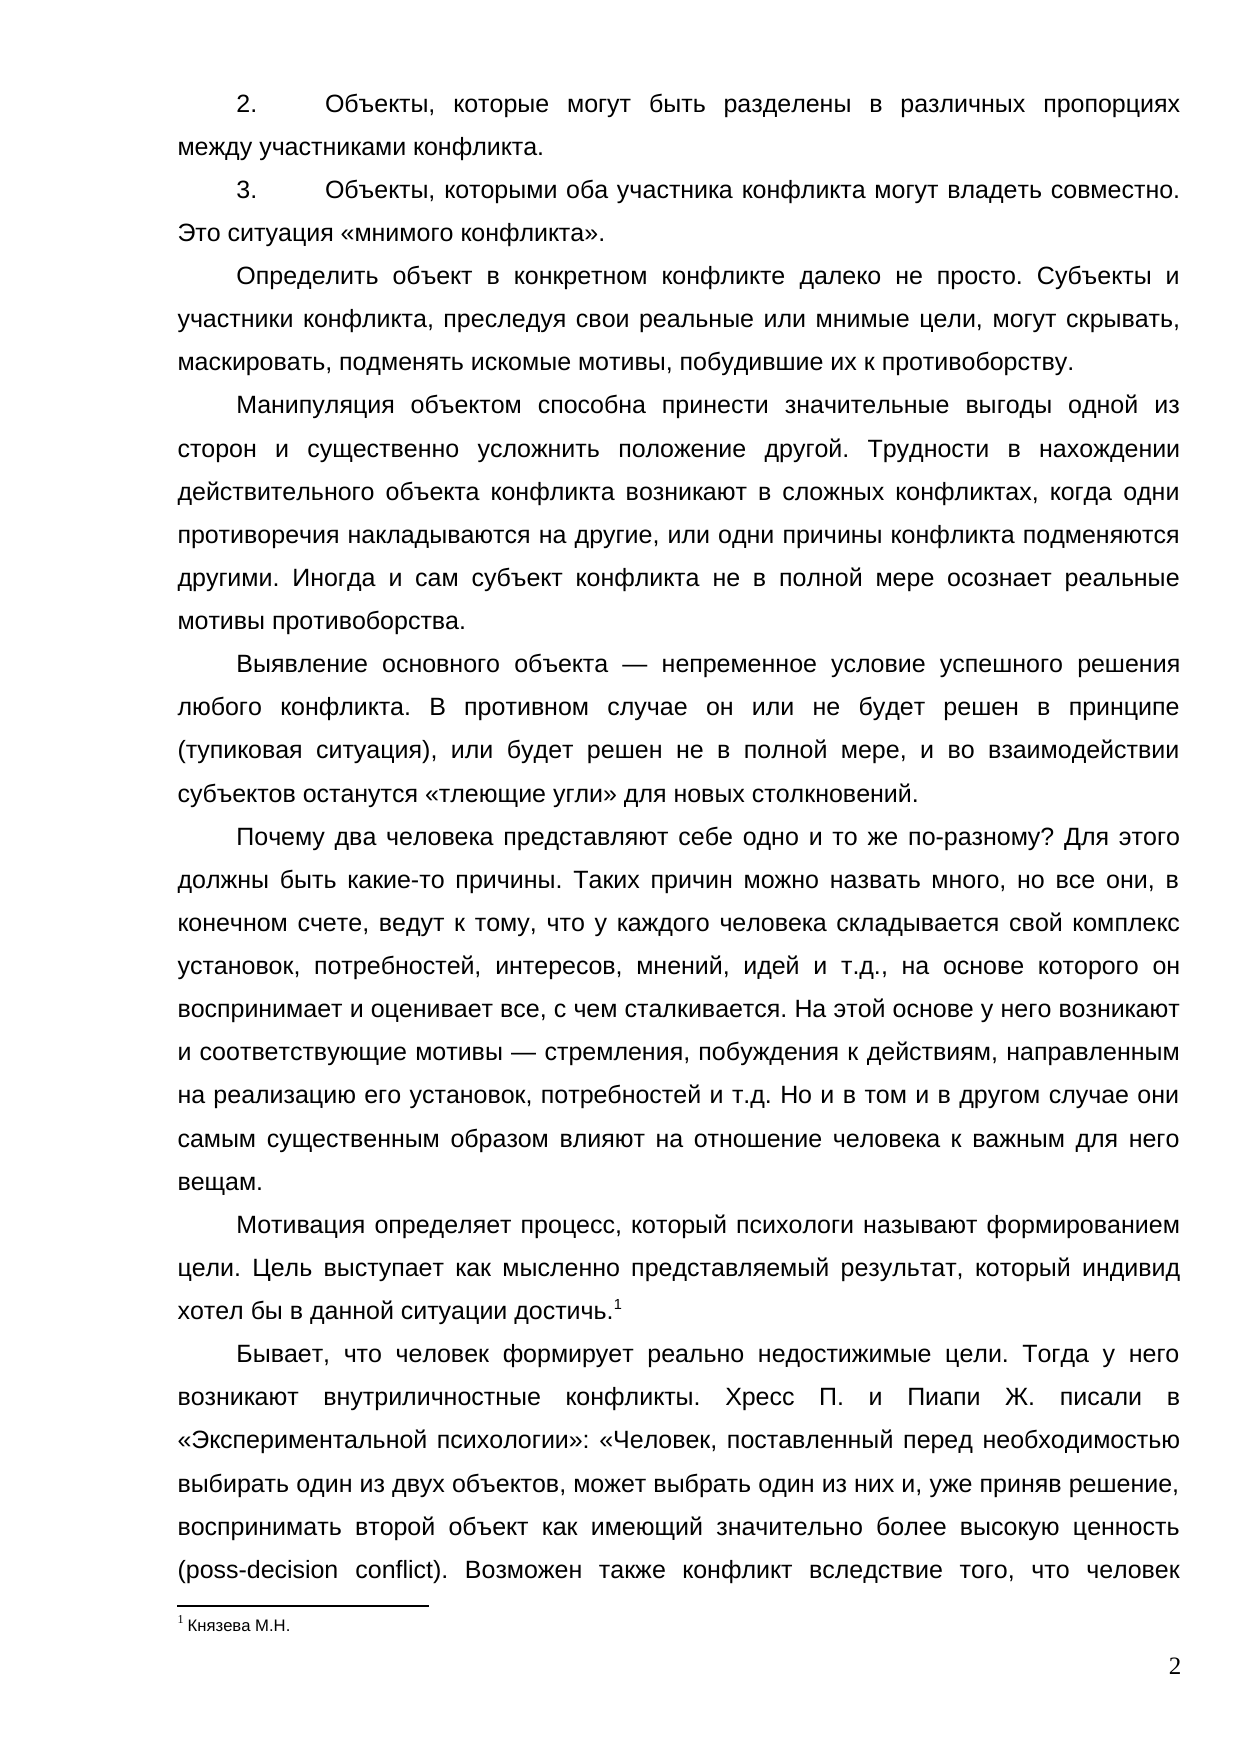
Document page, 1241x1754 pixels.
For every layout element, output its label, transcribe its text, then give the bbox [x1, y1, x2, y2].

list Объекты, которые могут быть разделены в различных пропорциях между участниками конфликта. [177, 89, 1181, 161]
text Манипуляция объектом способна принести значительные выгоды одной из сторон и существенно усложнить положение другой. Трудности в нахождении действительного объекта конфликта возникают в сложных конфликтах, когда одни противоречия накладываются на другие, или одни причины конфликта подменяются другими. Иногда и сам субъект конфликта не в полной мере осознает реальные мотивы противоборства. [177, 391, 1181, 635]
text Определить объект в конкретном конфликте далеко не просто. Субъекты и участники конфликта, преследуя свои реальные или мнимые цели, могут скрывать, маскировать, подменять искомые мотивы, побудившие их к противоборству. [177, 261, 1181, 376]
text Выявление основного объекта — непременное условие успешного решения любого конфликта. В противном случае он или не будет решен в принципе (тупиковая ситуация), или будет решен не в полной мере, и во взаимодействии субъектов останутся «тлеющие угли» для новых столкновений. [177, 649, 1181, 807]
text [177, 1339, 1181, 1584]
text Мотивация определяет процесс, который психологи называют формированием цели. Цель выступает как мысленно представляемый результат, который индивид хотел бы в данной ситуации достичь. [177, 1210, 1181, 1325]
text Почему два человека представляют себе одно и то же по-разному? Для этого должны быть какие-то причины. Таких причин можно назвать много, но все они, в конечном счете, ведут к тому, что у каждого человека складывается свой комплекс установок, потребностей, интересов, мнений, идей и т.д., на основе которого он воспринимает и оценивает все, с чем сталкивается. На этой основе у него возникают и соответствующие мотивы — стремления, побуждения к действиям, направленным на реализацию его установок, потребностей и т.д. Но и в том и в другом случае они самым существенным образом влияют на отношение человека к важным для него вещам. [177, 822, 1181, 1196]
list Объекты, которыми оба участника конфликта могут владеть совместно. Это ситуация «мнимого конфликта». [177, 175, 1181, 247]
